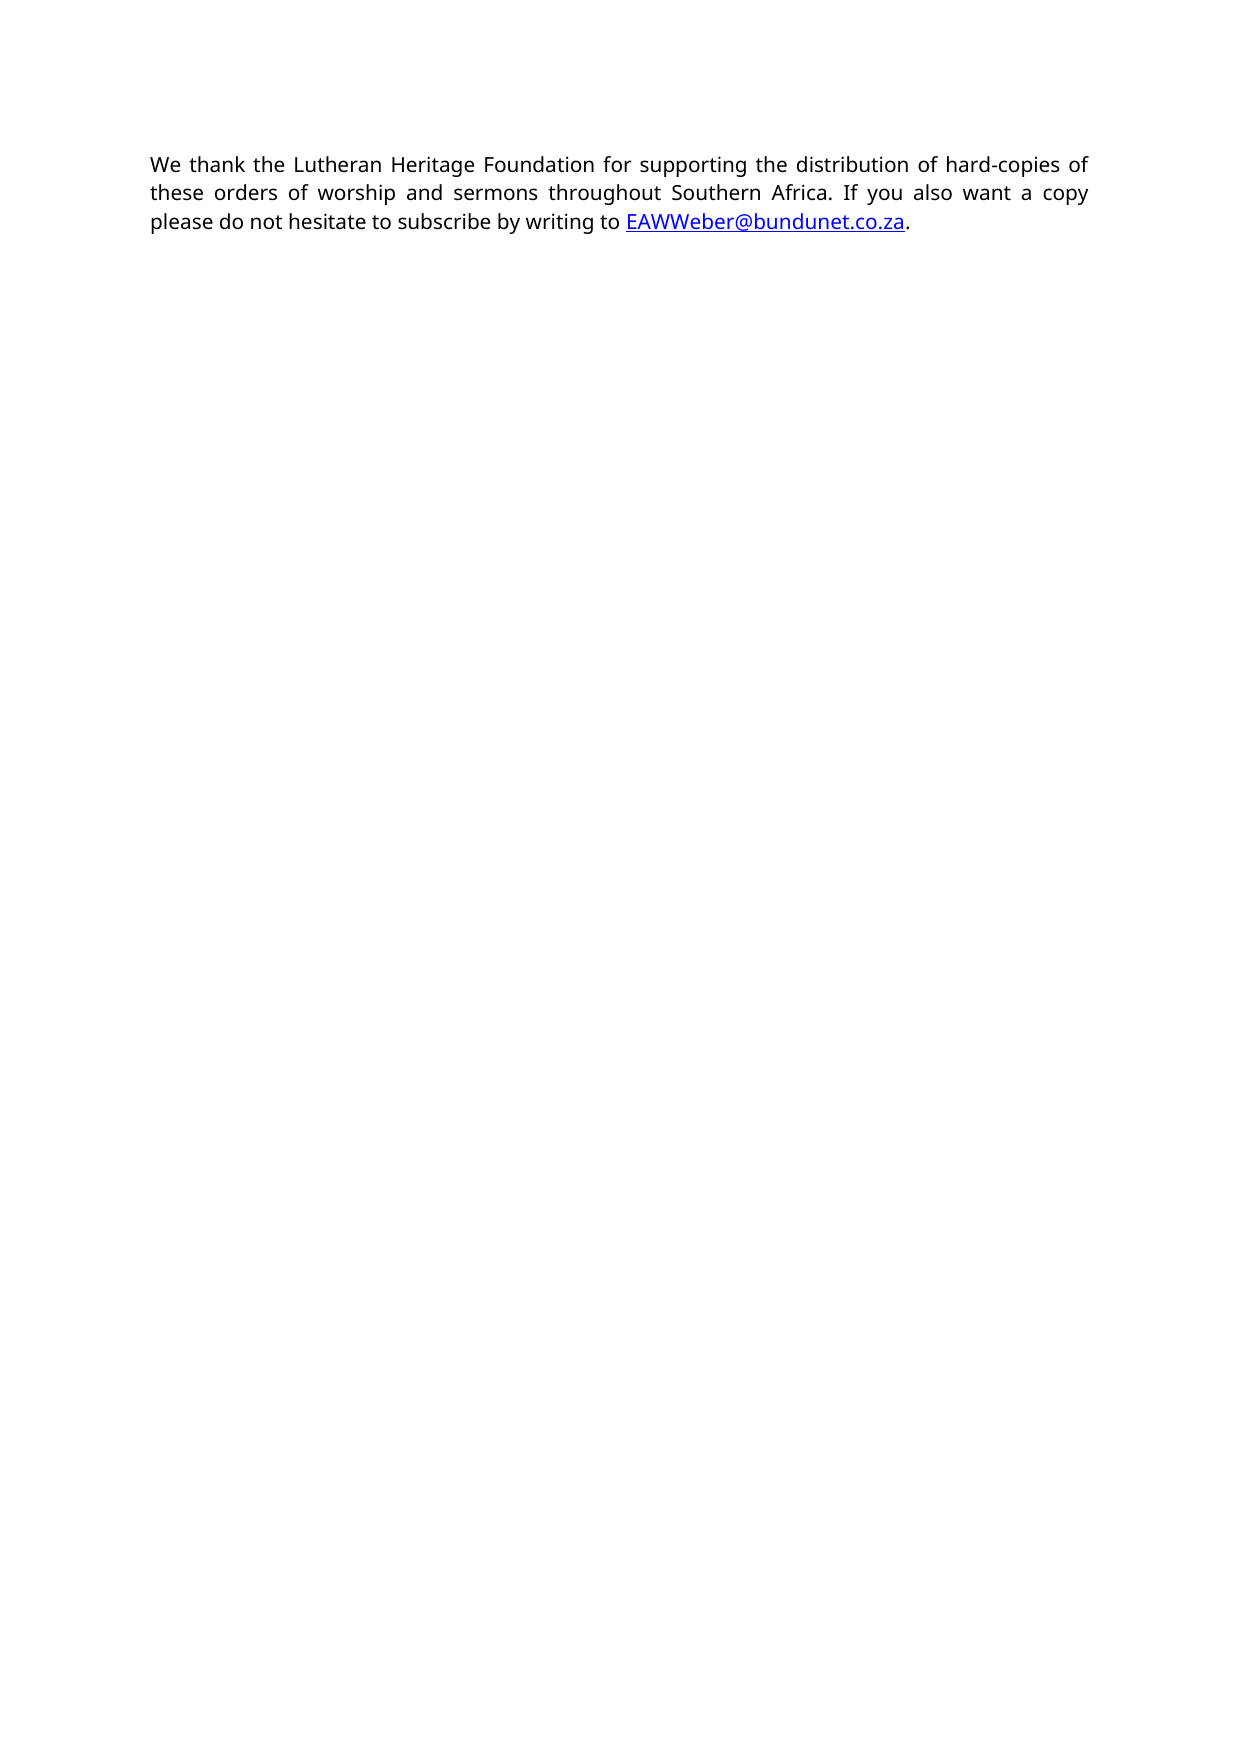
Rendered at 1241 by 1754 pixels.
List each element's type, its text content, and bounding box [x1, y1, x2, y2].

text We thank the Lutheran Heritage Foundation for supporting the distribution of hard-copies of these orders of worship and sermons throughout Southern Africa. If you also want a copy please do not hesitate to subscribe by writing to EAWWeber@bundunet.co.za. [150, 150, 1090, 235]
